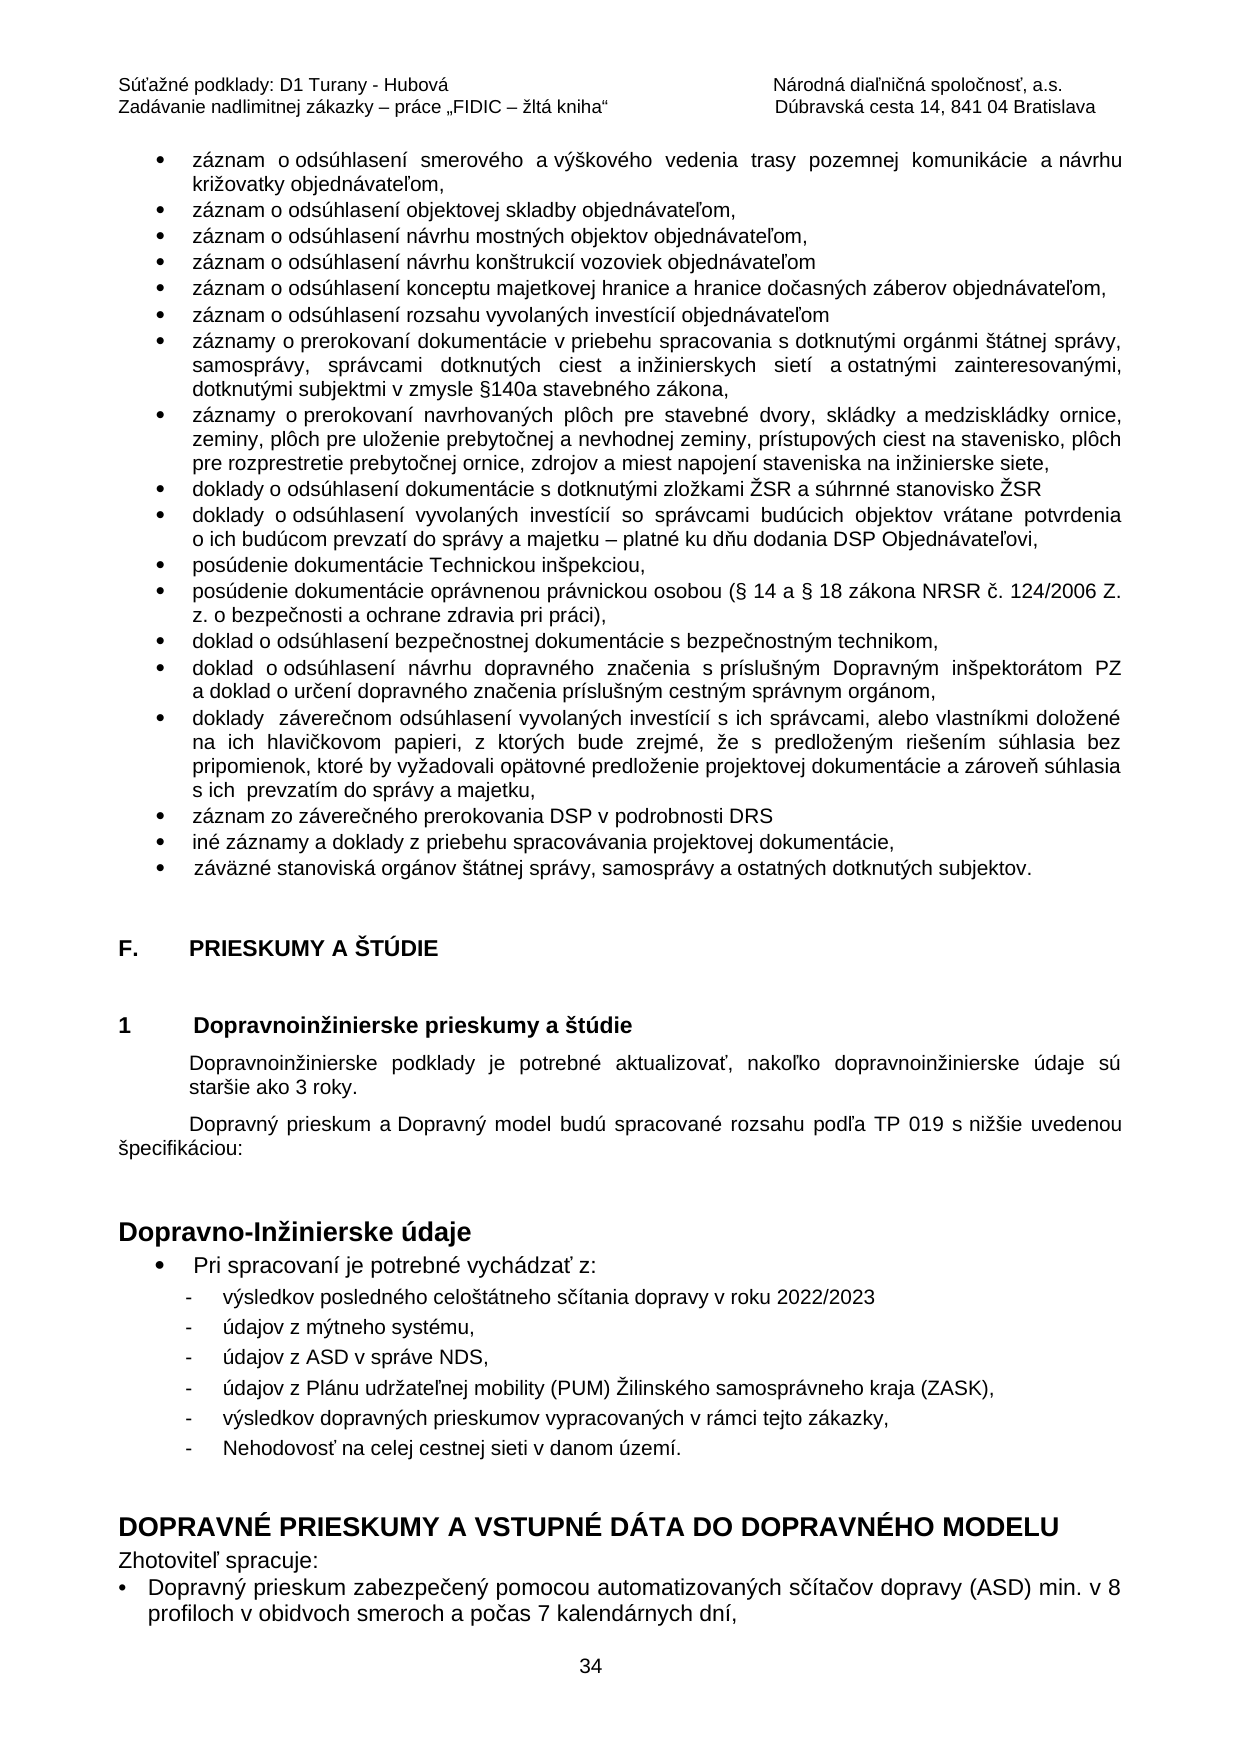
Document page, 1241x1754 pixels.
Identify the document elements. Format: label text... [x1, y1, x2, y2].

list záznam o odsúhlasení rozsahu vyvolaných investícií objednávateľom [157, 302, 1122, 326]
text Zhotoviteľ spracuje: [118, 1547, 1122, 1574]
list údajov z mýtneho systému, [185, 1315, 1122, 1339]
list záznam o odsúhlasení návrhu konštrukcií vozoviek objednávateľom [157, 250, 1122, 274]
list doklady záverečnom odsúhlasení vyvolaných investícií s ich správcami, alebo vlastníkmi doložené na ich hlavičkovom papieri, z ktorých bude zrejmé, že s predloženým riešením súhlasia bez pripomienok, ktoré by vyžadovali opätovné predloženie projektovej dokumentácie a zároveň súhlasia s ich prevzatím do správy a majetku, [157, 705, 1122, 801]
text Dopravnoinžinierske podklady je potrebné aktualizovať, nakoľko dopravnoinžinierske údaje sú staršie ako 3 roky. [189, 1051, 1122, 1099]
list údajov z ASD v správe NDS, [185, 1345, 1122, 1369]
list výsledkov posledného celoštátneho sčítania dopravy v roku 2022/2023 [185, 1285, 1122, 1309]
list doklad o odsúhlasení bezpečnostnej dokumentácie s bezpečnostným technikom, [157, 629, 1122, 653]
text • Dopravný prieskum zabezpečený pomocou automatizovaných sčítačov dopravy (ASD) min. v 8 profiloch v obidvoch smeroch a počas 7 kalendárnych dní, [118, 1574, 1122, 1626]
list záznam o odsúhlasení smerového a výškového vedenia trasy pozemnej komunikácie a návrhu križovatky objednávateľom, [157, 148, 1122, 196]
list údajov z Plánu udržateľnej mobility (PUM) Žilinského samosprávneho kraja (ZASK), [185, 1375, 1122, 1399]
list iné záznamy a doklady z priebehu spracovávania projektovej dokumentácie, [157, 829, 1122, 854]
list výsledkov dopravných prieskumov vypracovaných v rámci tejto zákazky, [185, 1406, 1122, 1429]
list záznam o odsúhlasení konceptu majetkovej hranice a hranice dočasných záberov objednávateľom, [157, 276, 1122, 300]
list doklad o odsúhlasení návrhu dopravného značenia s príslušným Dopravným inšpektorátom PZ a doklad o určení dopravného značenia príslušným cestným správnym orgánom, [157, 655, 1122, 703]
subtitle Dopravno-Inžinierske údaje [118, 1221, 1122, 1246]
list záznamy o prerokovaní navrhovaných plôch pre stavebné dvory, skládky a medziskládky ornice, zeminy, plôch pre uloženie prebytočnej a nevhodnej zeminy, prístupových ciest na stavenisko, plôch pre rozprestretie prebytočnej ornice, zdrojov a miest napojení staveniska na inžinierske siete, [157, 403, 1122, 474]
list Nehodovosť na celej cestnej sieti v danom území. [185, 1436, 1122, 1460]
list záznamy o prerokovaní dokumentácie v priebehu spracovania s dotknutými orgánmi štátnej správy, samosprávy, správcami dotknutých ciest a inžinierskych sietí a ostatnými zainteresovanými, dotknutými subjektmi v zmysle §140a stavebného zákona, [157, 328, 1122, 401]
subtitle DOPRAVNÉ PRIESKUMY A VSTUPNÉ DÁTA DO DOPRAVNÉHO MODELU [118, 1516, 1122, 1541]
text F. PRIESKUMY A ŠTÚDIE [118, 934, 1122, 961]
text Dopravný prieskum a Dopravný model budú spracované rozsahu podľa TP 019 s nižšie uvedenou špecifikáciou: [118, 1112, 1122, 1159]
list posúdenie dokumentácie Technickou inšpekciou, [157, 553, 1122, 577]
list záznam zo záverečného prerokovania DSP v podrobnosti DRS [157, 803, 1122, 827]
list Pri spracovaní je potrebné vychádzať z: [156, 1252, 1122, 1278]
list Dopravnoinžinierske prieskumy a štúdie [118, 1012, 1122, 1039]
list doklady o odsúhlasení dokumentácie s dotknutými zložkami ŽSR a súhrnné stanovisko ŽSR [157, 477, 1122, 501]
list posúdenie dokumentácie oprávnenou právnickou osobou (§ 14 a § 18 zákona NRSR č. 124/2006 Z. z. o bezpečnosti a ochrane zdravia pri práci), [157, 579, 1122, 627]
list záväzné stanoviská orgánov štátnej správy, samosprávy a ostatných dotknutých subjektov. [157, 856, 1122, 880]
list doklady o odsúhlasení vyvolaných investícií so správcami budúcich objektov vrátane potvrdenia o ich budúcom prevzatí do správy a majetku – platné ku dňu dodania DSP Objednávateľovi, [157, 503, 1122, 551]
list záznam o odsúhlasení návrhu mostných objektov objednávateľom, [157, 224, 1122, 248]
list záznam o odsúhlasení objektovej skladby objednávateľom, [157, 198, 1122, 222]
